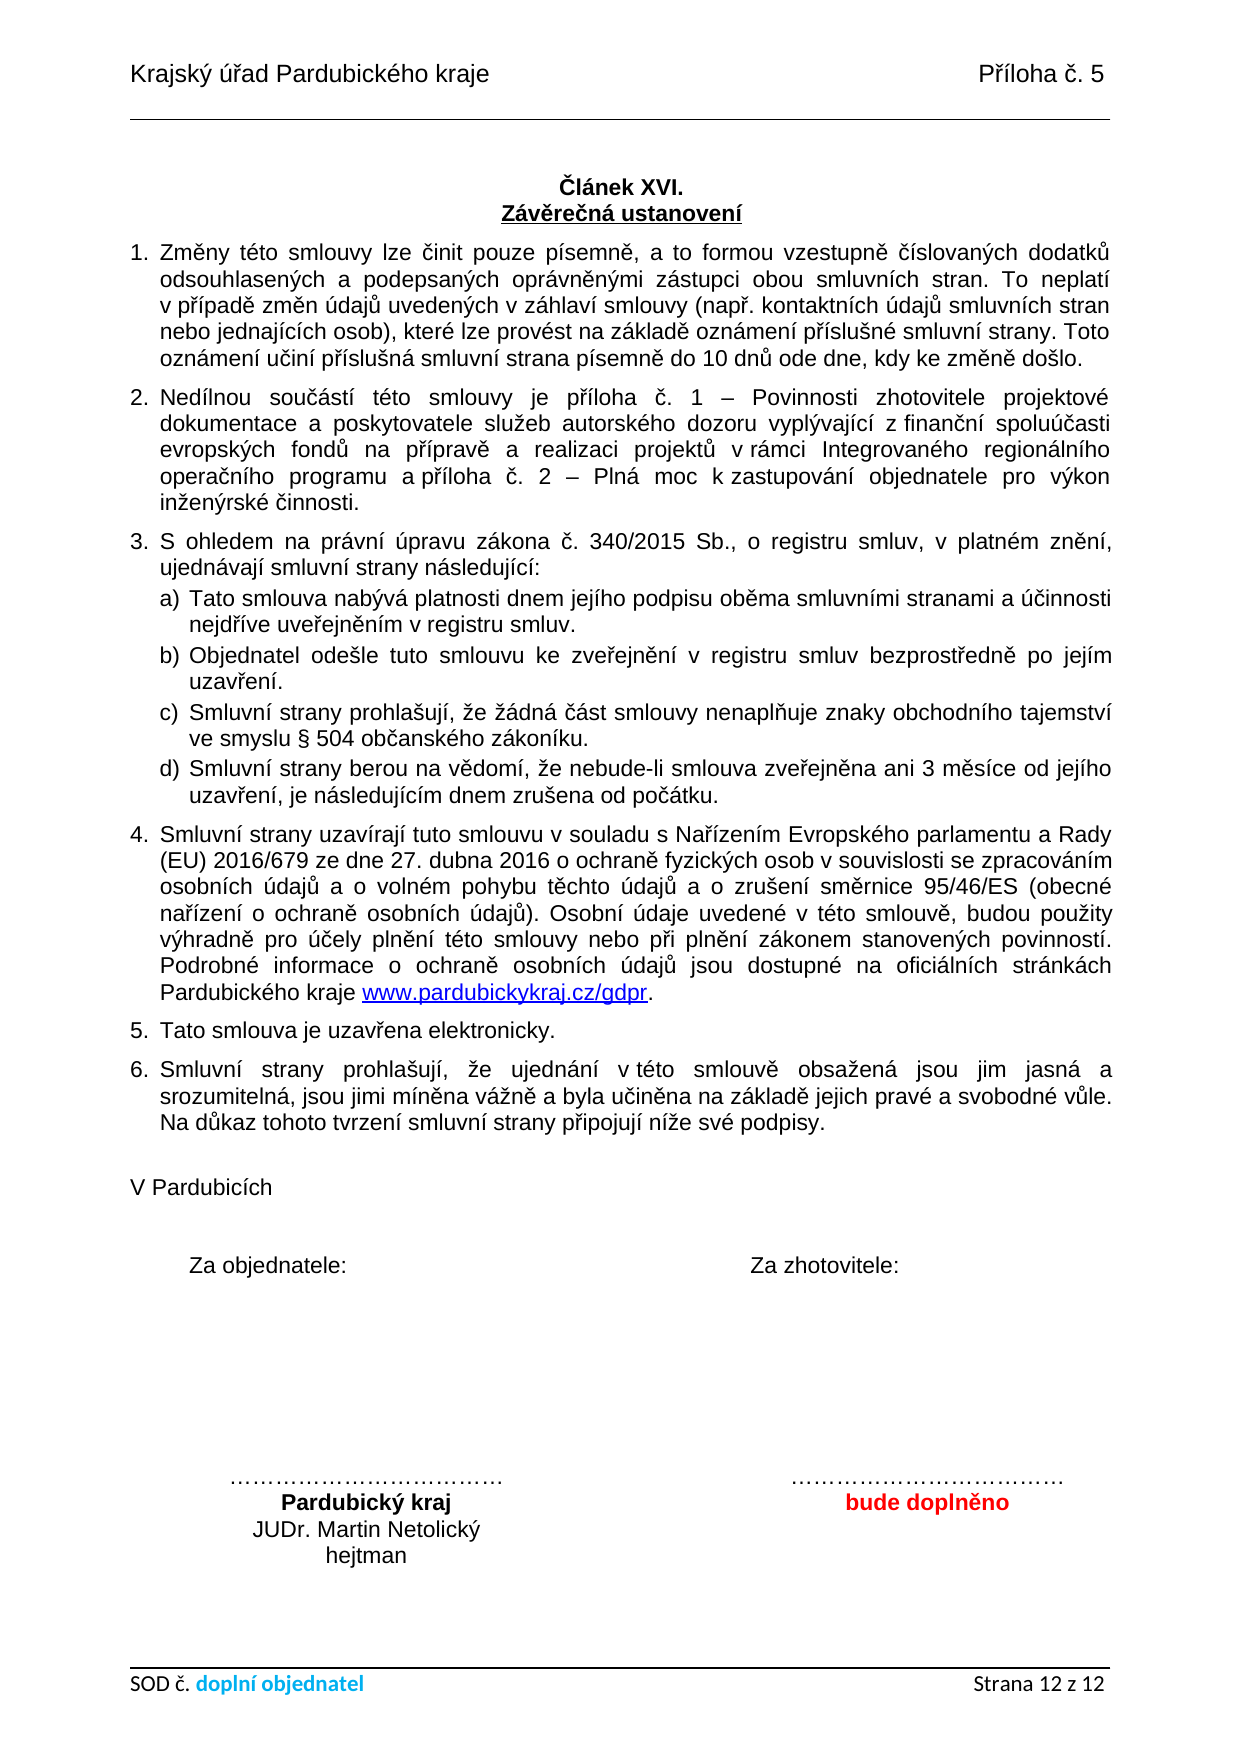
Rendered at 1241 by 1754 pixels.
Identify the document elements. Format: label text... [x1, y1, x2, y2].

list Změny této smlouvy lze činit pouze písemně, a to formou vzestupně číslovaných dodatků odsouhlasených a podepsaných oprávněnými zástupci obou smluvních stran. To neplatí v případě změn údajů uvedených v záhlaví smlouvy (např. kontaktních údajů smluvních stran nebo jednajících osob), které lze provést na základě oznámení příslušné smluvní strany. Toto oznámení učiní příslušná smluvní strana písemně do 10 dnů ode dne, kdy ke změně došlo. [130, 239, 1110, 371]
text b) Objednatel odešle tuto smlouvu ke zveřejnění v registru smluv bezprostředně po jejím uzavření. [159, 642, 1113, 694]
text JUDr. Martin Netolický [130, 1516, 1119, 1542]
list S ohledem na právní úpravu zákona č. 340/2015 Sb., o registru smluv, v platném znění, ujednávají smluvní strany následující: [130, 528, 1113, 581]
list Smluvní strany prohlašují, že ujednání v této smlouvě obsažená jsou jim jasná a srozumitelná, jsou jimi míněna vážně a byla učiněna na základě jejich pravé a svobodné vůle. Na důkaz tohoto tvrzení smluvní strany připojují níže své podpisy. [130, 1056, 1113, 1135]
list Tato smlouva je uzavřena elektronicky. [130, 1017, 1113, 1044]
list Smluvní strany uzavírají tuto smlouvu v souladu s Nařízením Evropského parlamentu a Rady (EU) 2016/679 ze dne 27. dubna 2016 o ochraně fyzických osob v souvislosti se zpracováním osobních údajů a o volném pohybu těchto údajů a o zrušení směrnice 95/46/ES (obecné nařízení o ochraně osobních údajů). Osobní údaje uvedené v této smlouvě, budou použity výhradně pro účely plnění této smlouvy nebo při plnění zákonem stanovených povinností. Podrobné informace o ochraně osobních údajů jsou dostupné na oficiálních stránkách Pardubického kraje www.pardubickykraj.cz/gdpr. [130, 821, 1113, 1005]
text Závěrečná ustanovení [130, 200, 1113, 227]
text a) Tato smlouva nabývá platnosti dnem jejího podpisu oběma smluvními stranami a účinnosti nejdříve uveřejněním v registru smluv. [159, 585, 1113, 637]
text hejtman [130, 1542, 1119, 1568]
text ……………………………… ……………………………… [130, 1463, 1119, 1489]
text Za objednatele: Za zhotovitele: [130, 1252, 1119, 1278]
text V Pardubicích [130, 1174, 1190, 1201]
text d) Smluvní strany berou na vědomí, že nebude-li smlouva zveřejněna ani 3 měsíce od jejího uzavření, je následujícím dnem zrušena od počátku. [159, 755, 1113, 808]
text c) Smluvní strany prohlašují, že žádná část smlouvy nenaplňuje znaky obchodního tajemství ve smyslu § 504 občanského zákoníku. [159, 698, 1113, 751]
text Pardubický kraj bude doplněno [130, 1489, 1119, 1516]
text Článek XVI. [130, 174, 1113, 200]
list Nedílnou součástí této smlouvy je příloha č. 1 – Povinnosti zhotovitele projektové dokumentace a poskytovatele služeb autorského dozoru vyplývající z finanční spoluúčasti evropských fondů na přípravě a realizaci projektů v rámci Integrovaného regionálního operačního programu a příloha č. 2 – Plná moc k zastupování objednatele pro výkon inženýrské činnosti. [130, 383, 1110, 515]
